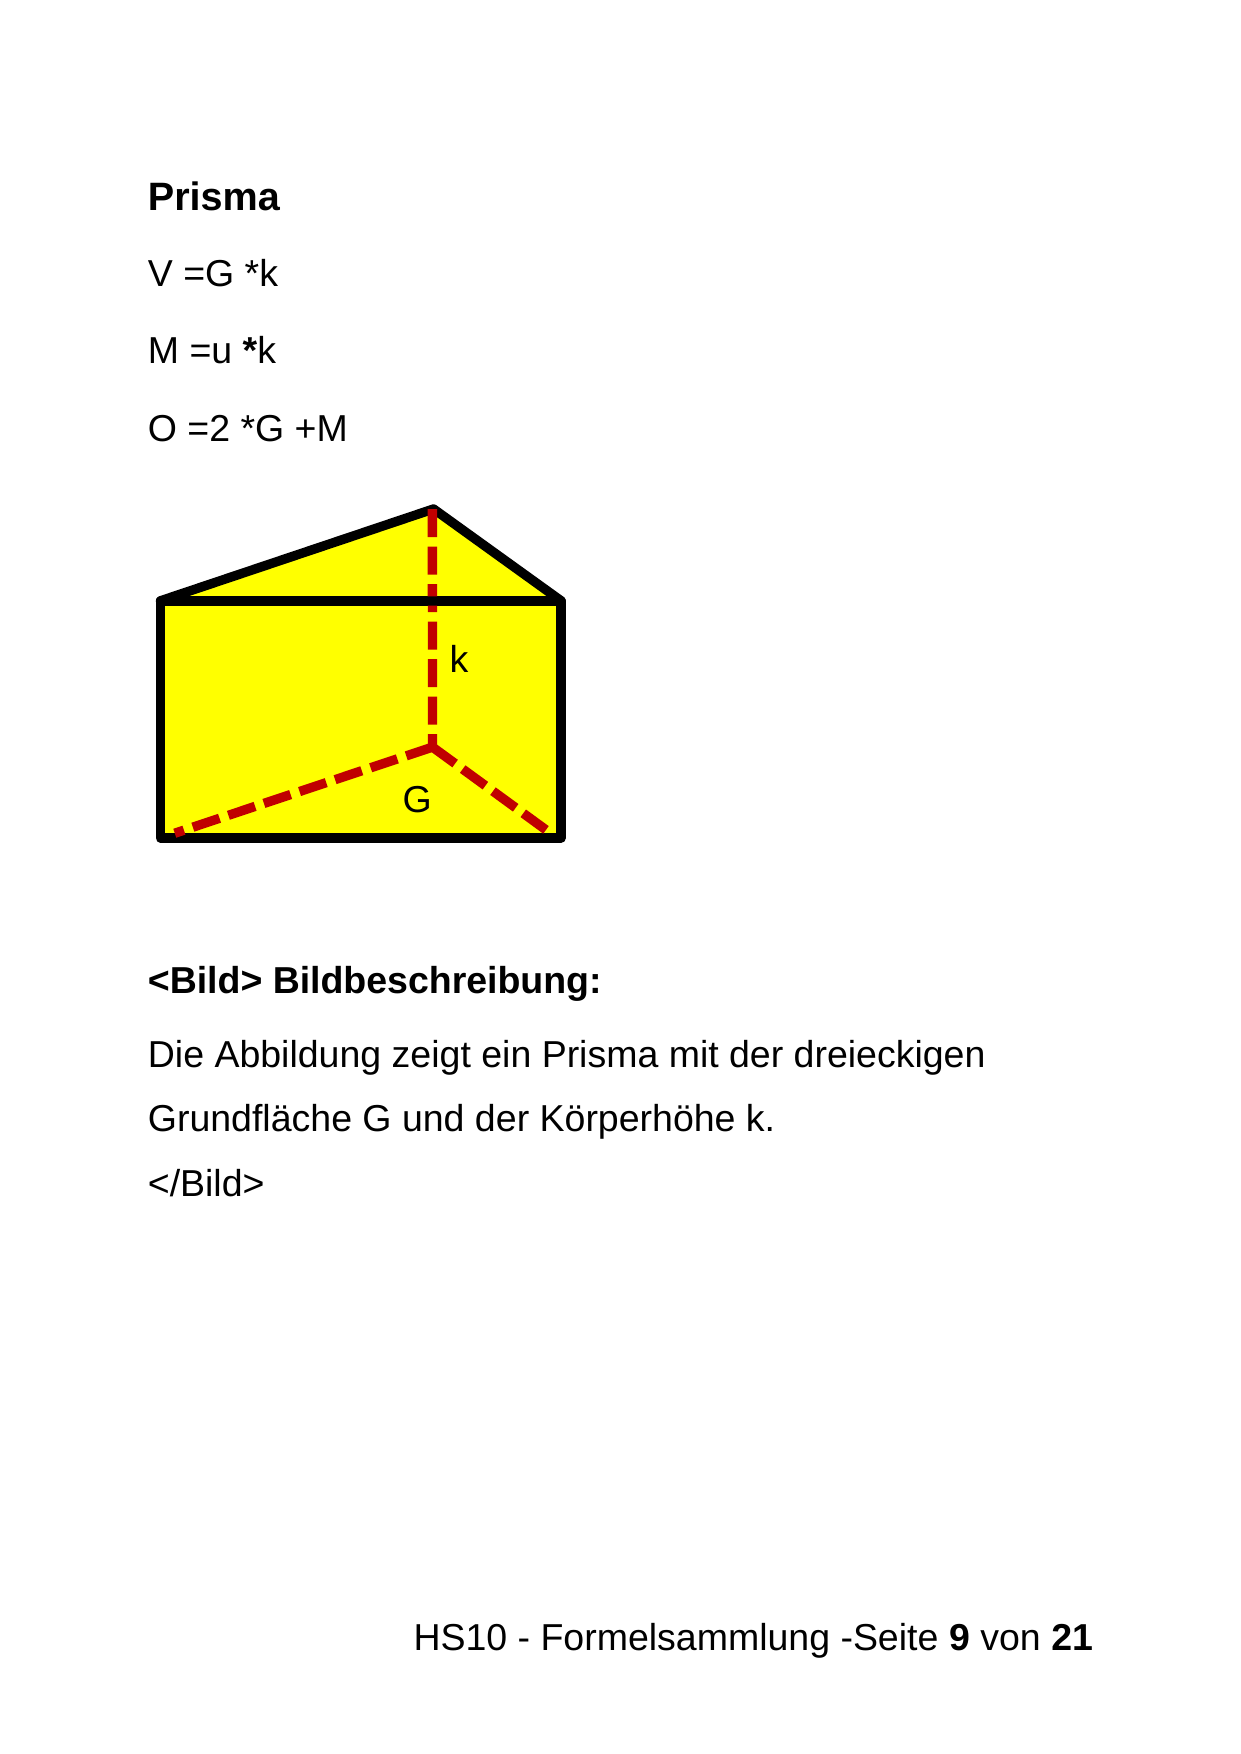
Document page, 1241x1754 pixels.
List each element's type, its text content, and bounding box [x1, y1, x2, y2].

text V =G *k [148, 252, 1092, 295]
text O =2 *G +M [148, 406, 1092, 449]
text Die Abbildung zeigt ein Prisma mit der dreieckigen Grundfläche G und der Körperhöhe k. </Bild> [148, 1032, 1092, 1204]
subtitle <Bild> Bildbeschreibung: [148, 959, 1092, 1002]
subtitle Prisma [148, 173, 1092, 218]
text M =u *k [148, 329, 1092, 372]
